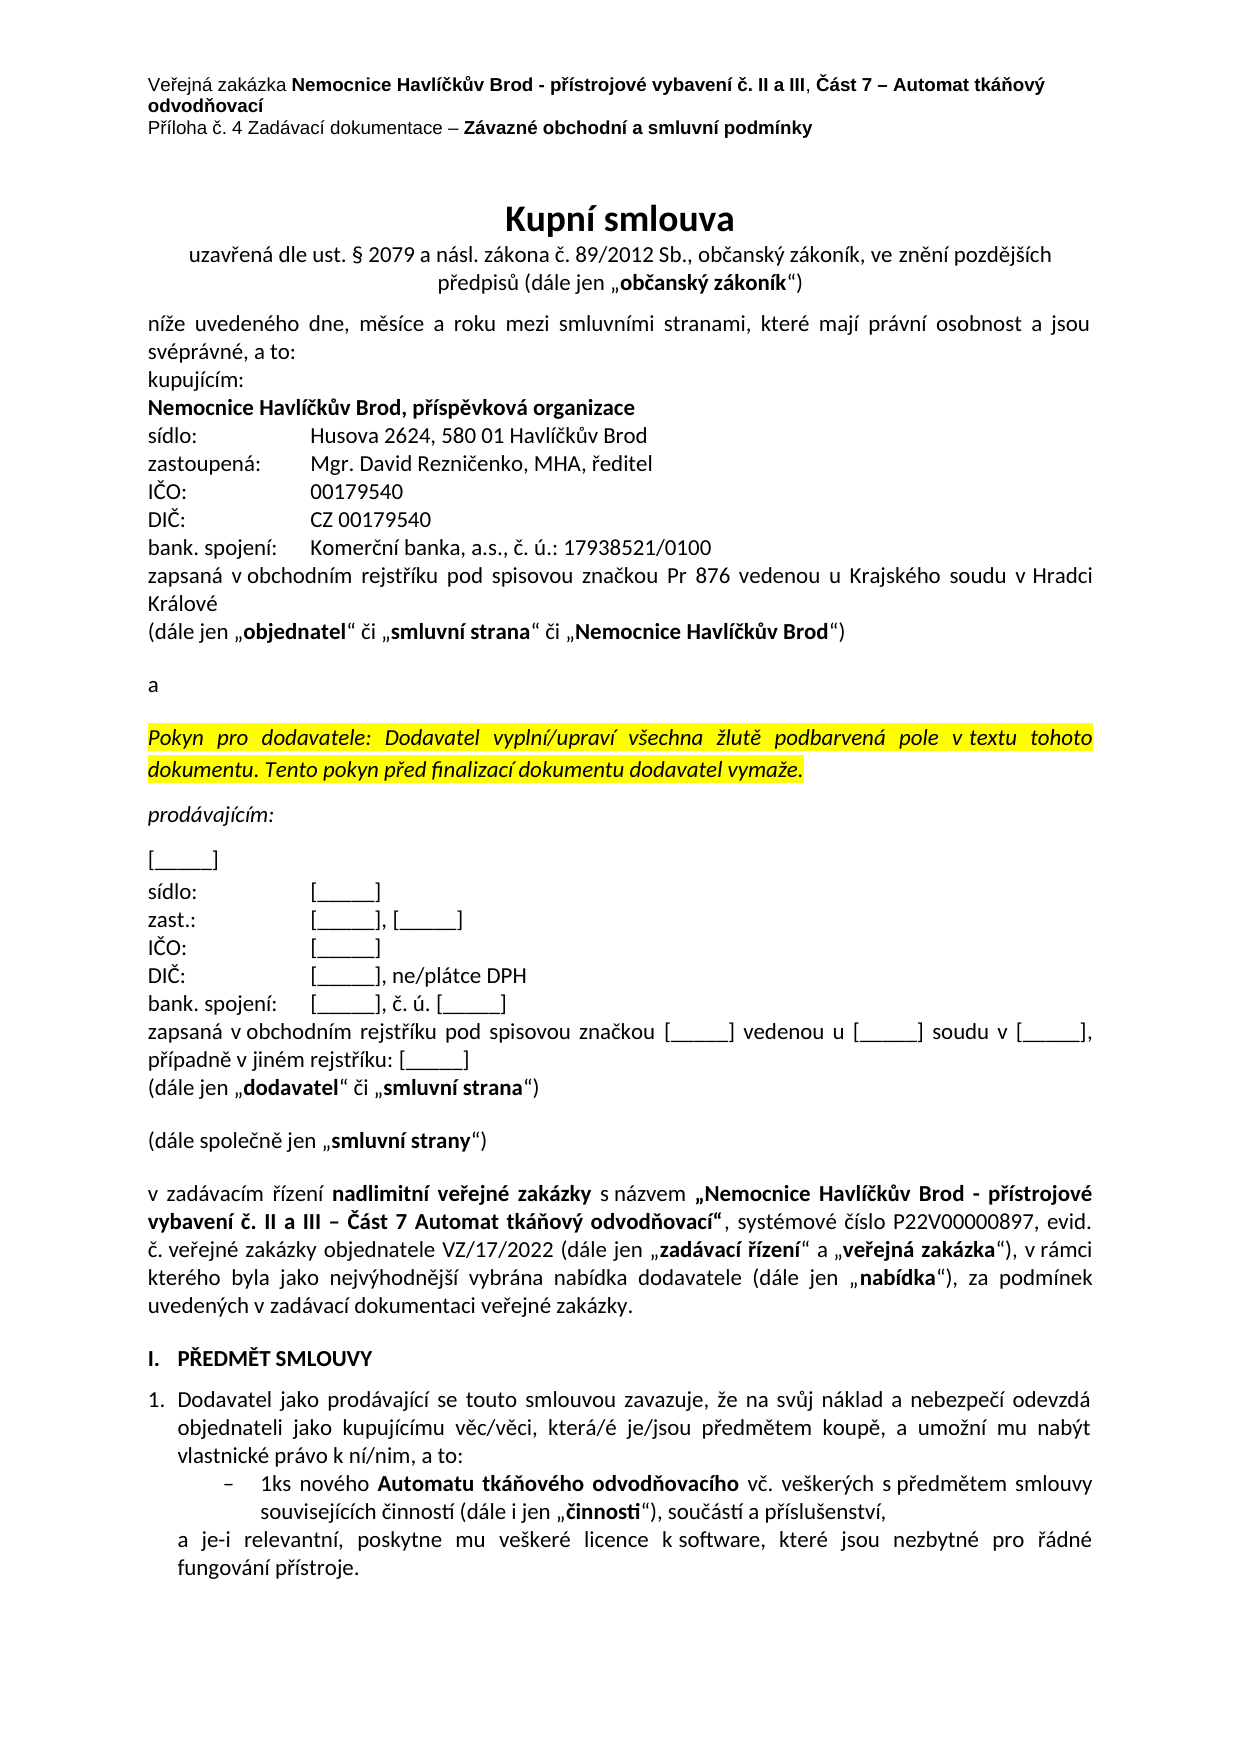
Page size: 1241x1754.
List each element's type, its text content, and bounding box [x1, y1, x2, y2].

text sídlo: [148, 877, 1093, 905]
text sídlo: Husova 2624, 580 01 Havlíčkův Brod [148, 421, 1093, 449]
list PŘEDMĚT SMLOUVY [148, 1344, 1093, 1372]
text kupujícím: [148, 365, 1093, 393]
text níže uvedeného dne, měsíce a roku mezi smluvními stranami, které mají právní osobnost a jsou svéprávné, a to: [148, 309, 1093, 365]
list Dodavatel jako prodávající se touto smlouvou zavazuje, že na svůj náklad a nebezpečí odevzdá objednateli jako kupujícímu věc/věci, která/é je/jsou předmětem koupě, a umožní mu nabýt vlastnické právo k ní/nim, a to: [148, 1385, 1093, 1469]
text uzavřená dle ust. § 2079 a násl. zákona č. 89/2012 Sb., občanský zákoník, ve znění pozdějších předpisů (dále jen „občanský zákoník“) [148, 240, 1093, 296]
text v zadávacím řízení nadlimitní veřejné zakázky s názvem „Nemocnice Havlíčkův Brod - přístrojové vybavení č. II a III – Část 7 Automat tkáňový odvodňovací“, systémové číslo P22V00000897, evid. č. veřejné zakázky objednatele VZ/17/2022 (dále jen „zadávací řízení“ a „veřejná zakázka“), v rámci kterého byla jako nejvýhodnější vybrána nabídka dodavatele (dále jen „nabídka“), za podmínek uvedených v zadávací dokumentaci veřejné zakázky. [148, 1179, 1093, 1319]
text (dále jen „objednatel“ či „smluvní strana“ či „Nemocnice Havlíčkův Brod“) [148, 617, 1093, 645]
text bank. spojení: Komerční banka, a.s., č. ú.: 17938521/0100 [148, 533, 1093, 561]
text Nemocnice Havlíčkův Brod, příspěvková organizace [148, 393, 1093, 421]
text prodávajícím: [148, 800, 1093, 828]
text IČO: [148, 933, 1093, 961]
text zapsaná v obchodním rejstříku pod spisovou značkou vedenou u soudu v , případně v jiném rejstříku: [148, 1017, 1093, 1073]
list 1ks nového Automatu tkáňového odvodňovacího vč. veškerých s předmětem smlouvy souvisejících činností (dále i jen „činnosti“), součástí a příslušenství, [223, 1469, 1093, 1525]
text bank. spojení: , č. ú. [148, 989, 1093, 1017]
text DIČ: CZ 00179540 [148, 505, 1093, 533]
text zapsaná v obchodním rejstříku pod spisovou značkou Pr 876 vedenou u Krajského soudu v Hradci Králové [148, 561, 1093, 617]
text Kupní smlouva [148, 194, 1093, 240]
text Pokyn pro dodavatele: Dodavatel vyplní/upraví všechna žlutě podbarvená pole v textu tohoto dokumentu. Tento pokyn před finalizací dokumentu dodavatel vymaže. [148, 751, 1093, 783]
text DIČ: [148, 961, 1093, 989]
text IČO: 00179540 [148, 477, 1093, 505]
text zastoupená: Mgr. David Rezničenko, MHA, ředitel [148, 449, 1093, 477]
text a [148, 670, 1093, 698]
text zast.: , [148, 905, 1093, 933]
list a je-i relevantní, poskytne mu veškeré licence k software, které jsou nezbytné pro řádné fungování přístroje. [177, 1525, 1093, 1581]
text (dále společně jen „smluvní strany“) [148, 1126, 1093, 1154]
text (dále jen „dodavatel“ či „smluvní strana“) [148, 1073, 1093, 1101]
